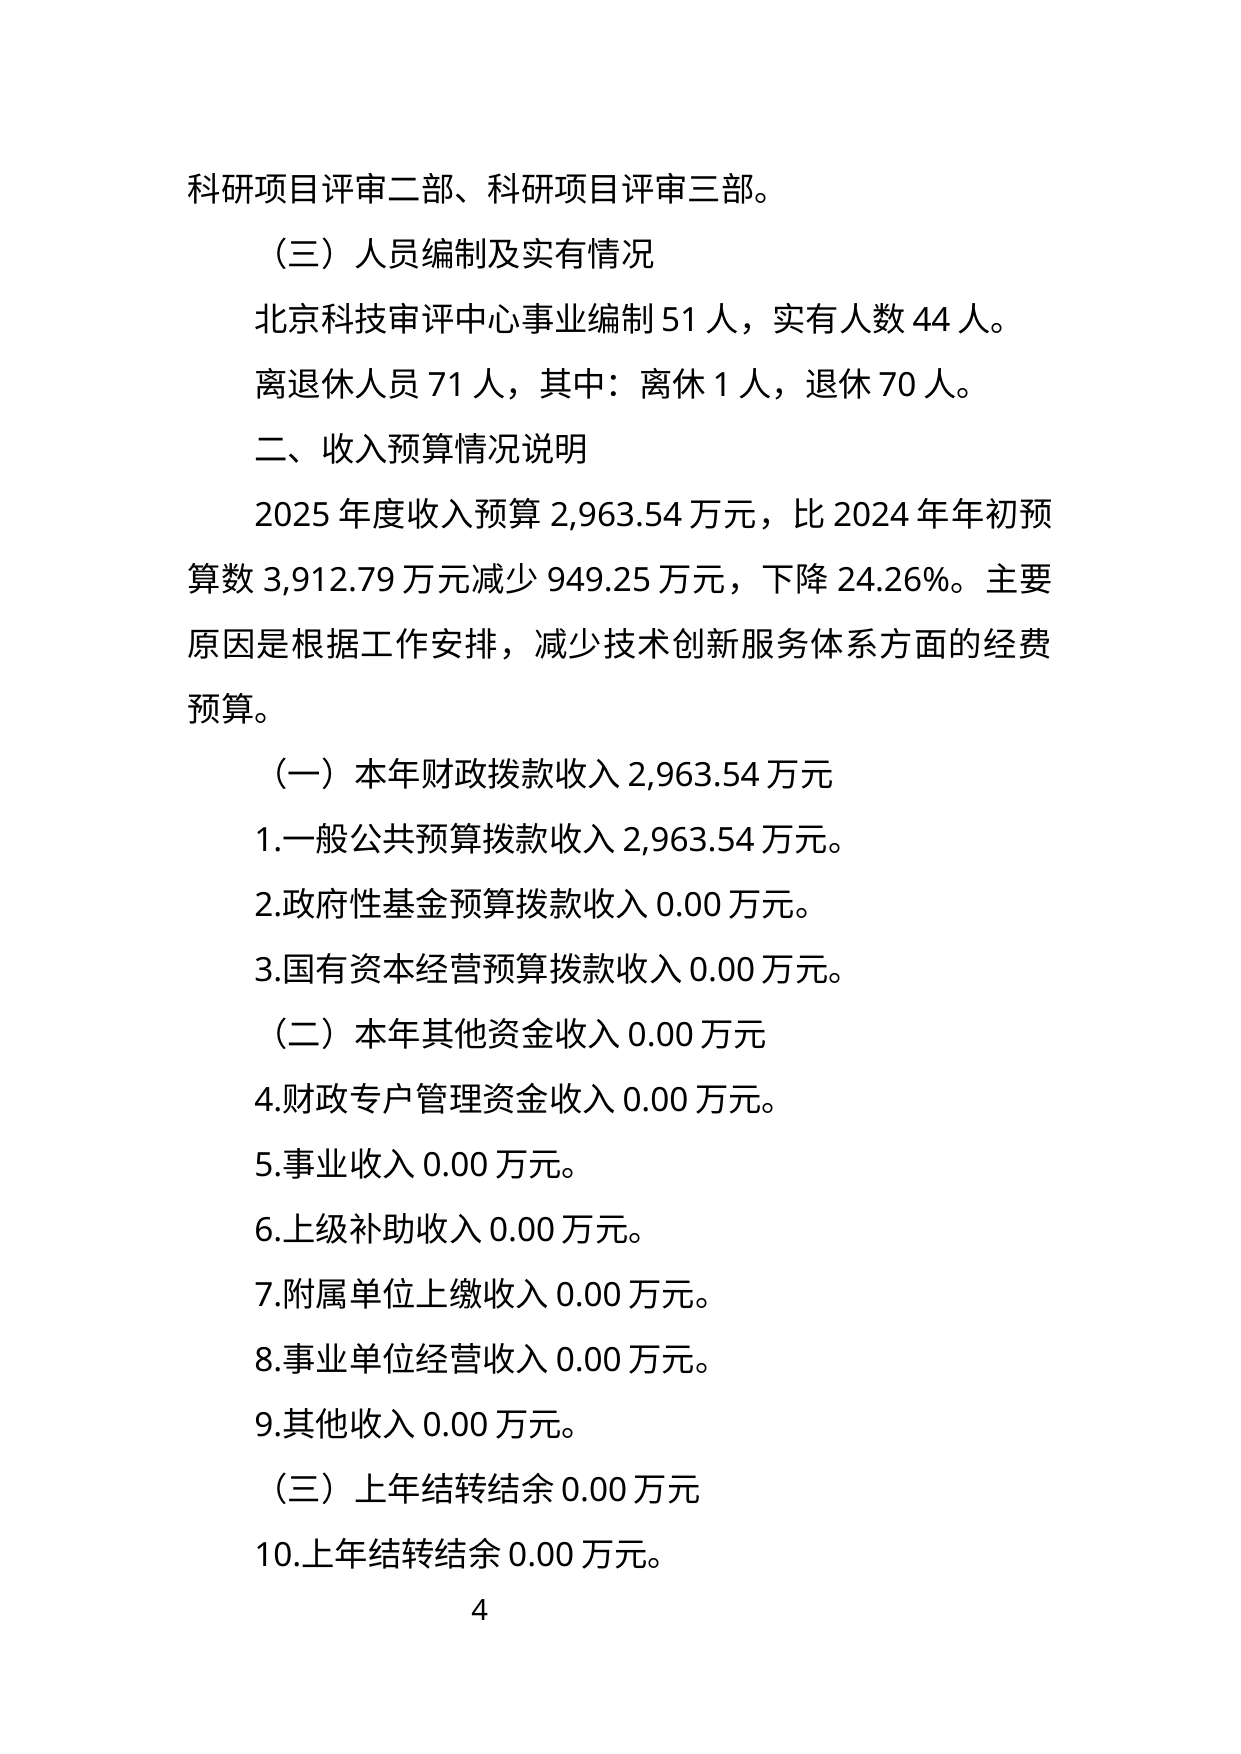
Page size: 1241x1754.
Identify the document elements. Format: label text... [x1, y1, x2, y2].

text （二）本年其他资金收入0.00万元 [187, 1000, 1053, 1065]
text （一）本年财政拨款收入2,963.54万元 [187, 740, 1053, 805]
list 5.事业收入0.00万元。 [187, 1130, 1053, 1195]
list 8.事业单位经营收入0.00万元。 [187, 1325, 1053, 1390]
list 3.国有资本经营预算拨款收入0.00万元。 [187, 935, 1053, 1000]
text 二、收入预算情况说明 [187, 415, 1053, 480]
text 北京科技审评中心事业编制51人，实有人数44人。 [187, 285, 1053, 350]
text （三）上年结转结余0.00万元 [187, 1455, 1053, 1520]
text （三）人员编制及实有情况 [187, 220, 1053, 285]
text 2025年度收入预算2,963.54万元，比2024年年初预算数3,912.79万元减少949.25万元，下降24.26%。主要原因是根据工作安排，减少技术创新服务体系方面的经费预算。 [187, 480, 1053, 740]
text 2.政府性基金预算拨款收入0.00万元。 [187, 870, 1053, 935]
text 1.一般公共预算拨款收入2,963.54万元。 [187, 805, 1053, 870]
text 离退休人员71人，其中：离休1人，退休70人。 [187, 350, 1053, 415]
list 4.财政专户管理资金收入0.00万元。 [187, 1065, 1053, 1130]
list 7.附属单位上缴收入0.00万元。 [187, 1260, 1053, 1325]
list 6.上级补助收入0.00万元。 [187, 1195, 1053, 1260]
list 9.其他收入0.00万元。 [187, 1390, 1053, 1455]
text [187, 155, 1053, 220]
text 10.上年结转结余0.00万元。 [187, 1520, 1053, 1585]
